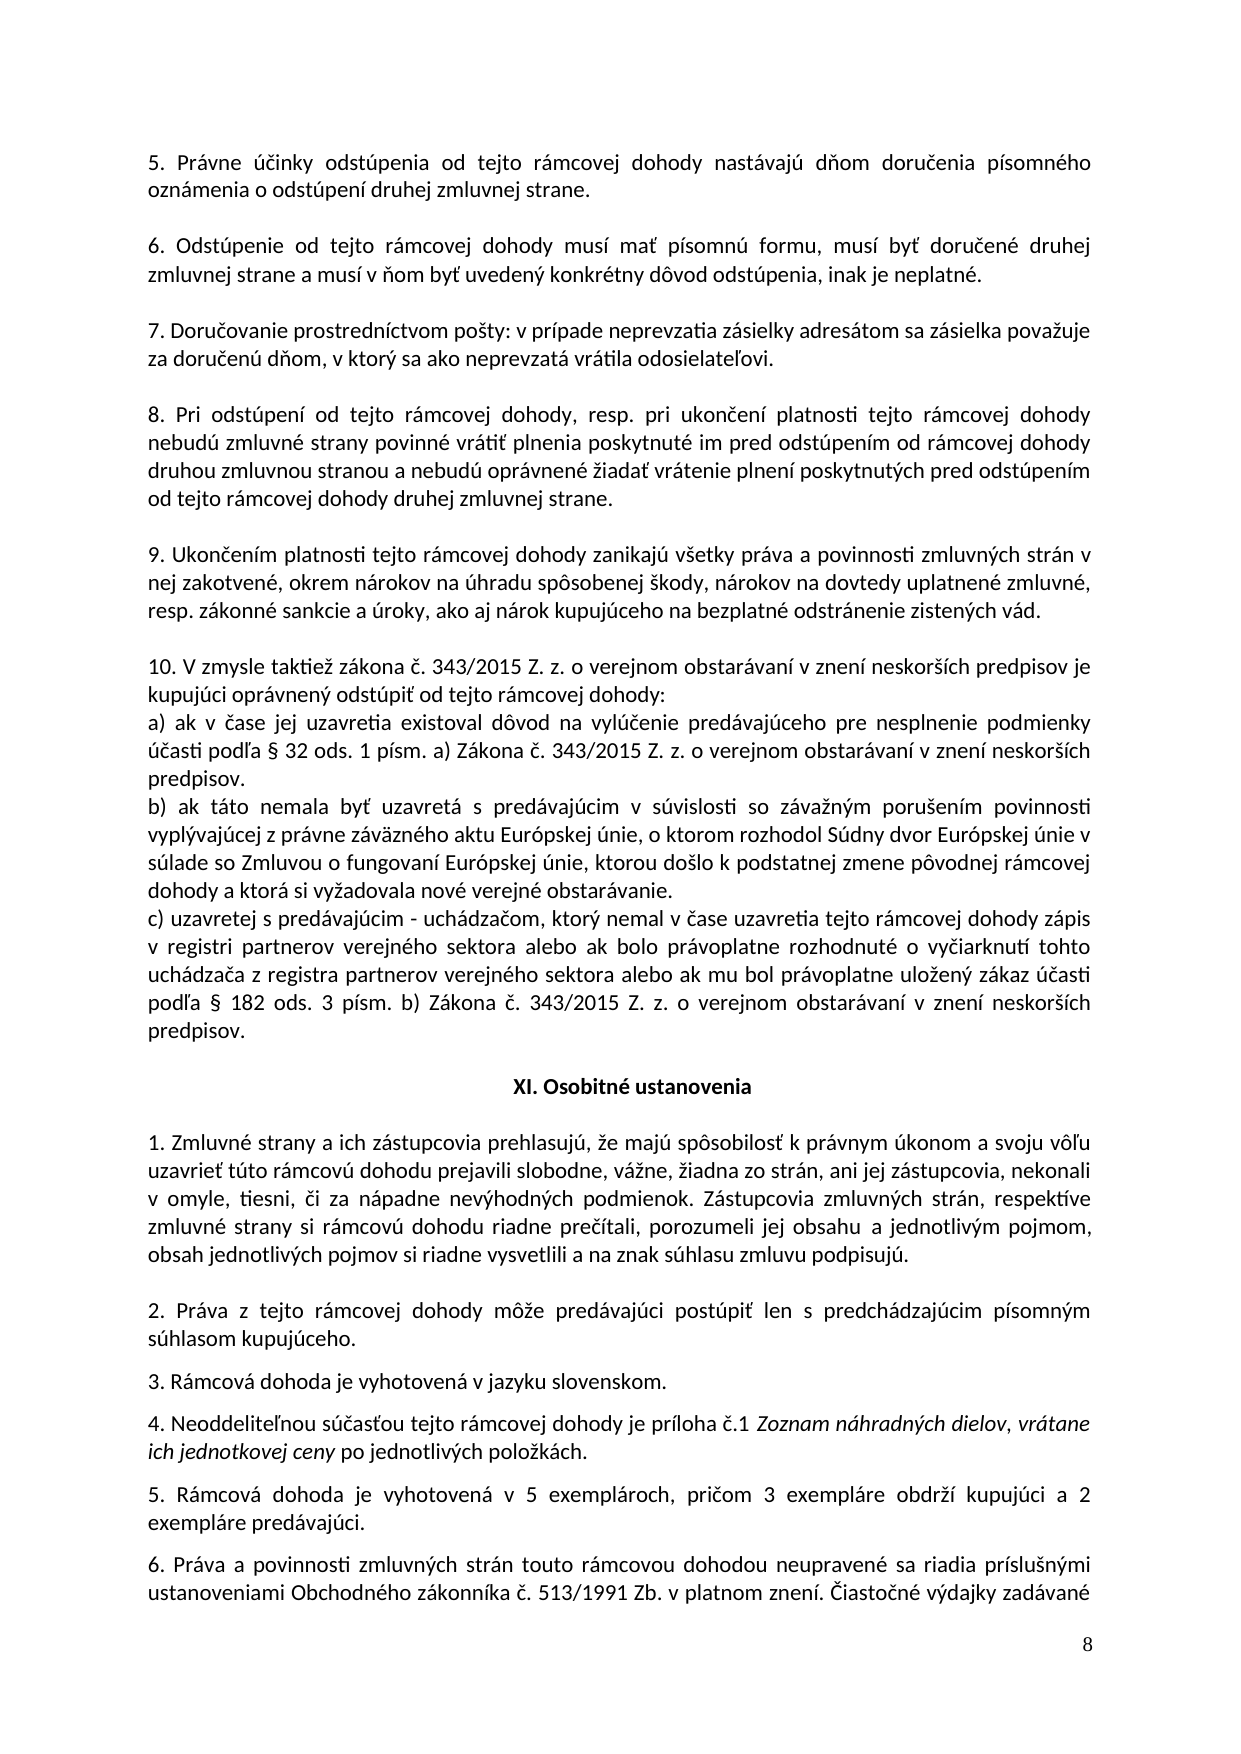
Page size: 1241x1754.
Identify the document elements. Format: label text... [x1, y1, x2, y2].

text XI. Osobitné ustanovenia [148, 1072, 1093, 1100]
text 9. Ukončením platnosti tejto rámcovej dohody zanikajú všetky práva a povinnosti zmluvných strán v nej zakotvené, okrem nárokov na úhradu spôsobenej škody, nárokov na dovtedy uplatnené zmluvné, resp. zákonné sankcie a úroky, ako aj nárok kupujúceho na bezplatné odstránenie zistených vád. [148, 540, 1093, 624]
text 1. Zmluvné strany a ich zástupcovia prehlasujú, že majú spôsobilosť k právnym úkonom a svoju vôľu uzavrieť túto rámcovú dohodu prejavili slobodne, vážne, žiadna zo strán, ani jej zástupcovia, nekonali v omyle, tiesni, či za nápadne nevýhodných podmienok. Zástupcovia zmluvných strán, respektíve zmluvné strany si rámcovú dohodu riadne prečítali, porozumeli jej obsahu a jednotlivým pojmom, obsah jednotlivých pojmov si riadne vysvetlili a na znak súhlasu zmluvu podpisujú. [148, 1128, 1093, 1268]
text a) ak v čase jej uzavretia existoval dôvod na vylúčenie predávajúceho pre nesplnenie podmienky účasti podľa § 32 ods. 1 písm. a) Zákona č. 343/2015 Z. z. o verejnom obstarávaní v znení neskorších predpisov. [148, 708, 1093, 792]
text 10. V zmysle taktiež zákona č. 343/2015 Z. z. o verejnom obstarávaní v znení neskorších predpisov je kupujúci oprávnený odstúpiť od tejto rámcovej dohody: [148, 652, 1093, 708]
text 3. Rámcová dohoda je vyhotovená v jazyku slovenskom. [148, 1367, 1093, 1395]
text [148, 1550, 1093, 1606]
text c) uzavretej s predávajúcim - uchádzačom, ktorý nemal v čase uzavretia tejto rámcovej dohody zápis v registri partnerov verejného sektora alebo ak bolo právoplatne rozhodnuté o vyčiarknutí tohto uchádzača z registra partnerov verejného sektora alebo ak mu bol právoplatne uložený zákaz účasti podľa § 182 ods. 3 písm. b) Zákona č. 343/2015 Z. z. o verejnom obstarávaní v znení neskorších predpisov. [148, 904, 1093, 1044]
text 2. Práva z tejto rámcovej dohody môže predávajúci postúpiť len s predchádzajúcim písomným súhlasom kupujúceho. [148, 1296, 1093, 1352]
text 5. Rámcová dohoda je vyhotovená v 5 exemplároch, pričom 3 exempláre obdrží kupujúci a 2 exempláre predávajúci. [148, 1480, 1093, 1536]
text 6. Odstúpenie od tejto rámcovej dohody musí mať písomnú formu, musí byť doručené druhej zmluvnej strane a musí v ňom byť uvedený konkrétny dôvod odstúpenia, inak je neplatné. [148, 232, 1093, 288]
text 7. Doručovanie prostredníctvom pošty: v prípade neprevzatia zásielky adresátom sa zásielka považuje za doručenú dňom, v ktorý sa ako neprevzatá vrátila odosielateľovi. [148, 316, 1093, 372]
text b) ak táto nemala byť uzavretá s predávajúcim v súvislosti so závažným porušením povinnosti vyplývajúcej z právne záväzného aktu Európskej únie, o ktorom rozhodol Súdny dvor Európskej únie v súlade so Zmluvou o fungovaní Európskej únie, ktorou došlo k podstatnej zmene pôvodnej rámcovej dohody a ktorá si vyžadovala nové verejné obstarávanie. [148, 792, 1093, 904]
text 8. Pri odstúpení od tejto rámcovej dohody, resp. pri ukončení platnosti tejto rámcovej dohody nebudú zmluvné strany povinné vrátiť plnenia poskytnuté im pred odstúpením od rámcovej dohody druhou zmluvnou stranou a nebudú oprávnené žiadať vrátenie plnení poskytnutých pred odstúpením od tejto rámcovej dohody druhej zmluvnej strane. [148, 400, 1093, 512]
text 4. Neoddeliteľnou súčasťou tejto rámcovej dohody je príloha č.1 Zoznam náhradných dielov, vrátane ich jednotkovej ceny po jednotlivých položkách. [148, 1409, 1093, 1465]
text 5. Právne účinky odstúpenia od tejto rámcovej dohody nastávajú dňom doručenia písomného oznámenia o odstúpení druhej zmluvnej strane. [148, 148, 1093, 204]
